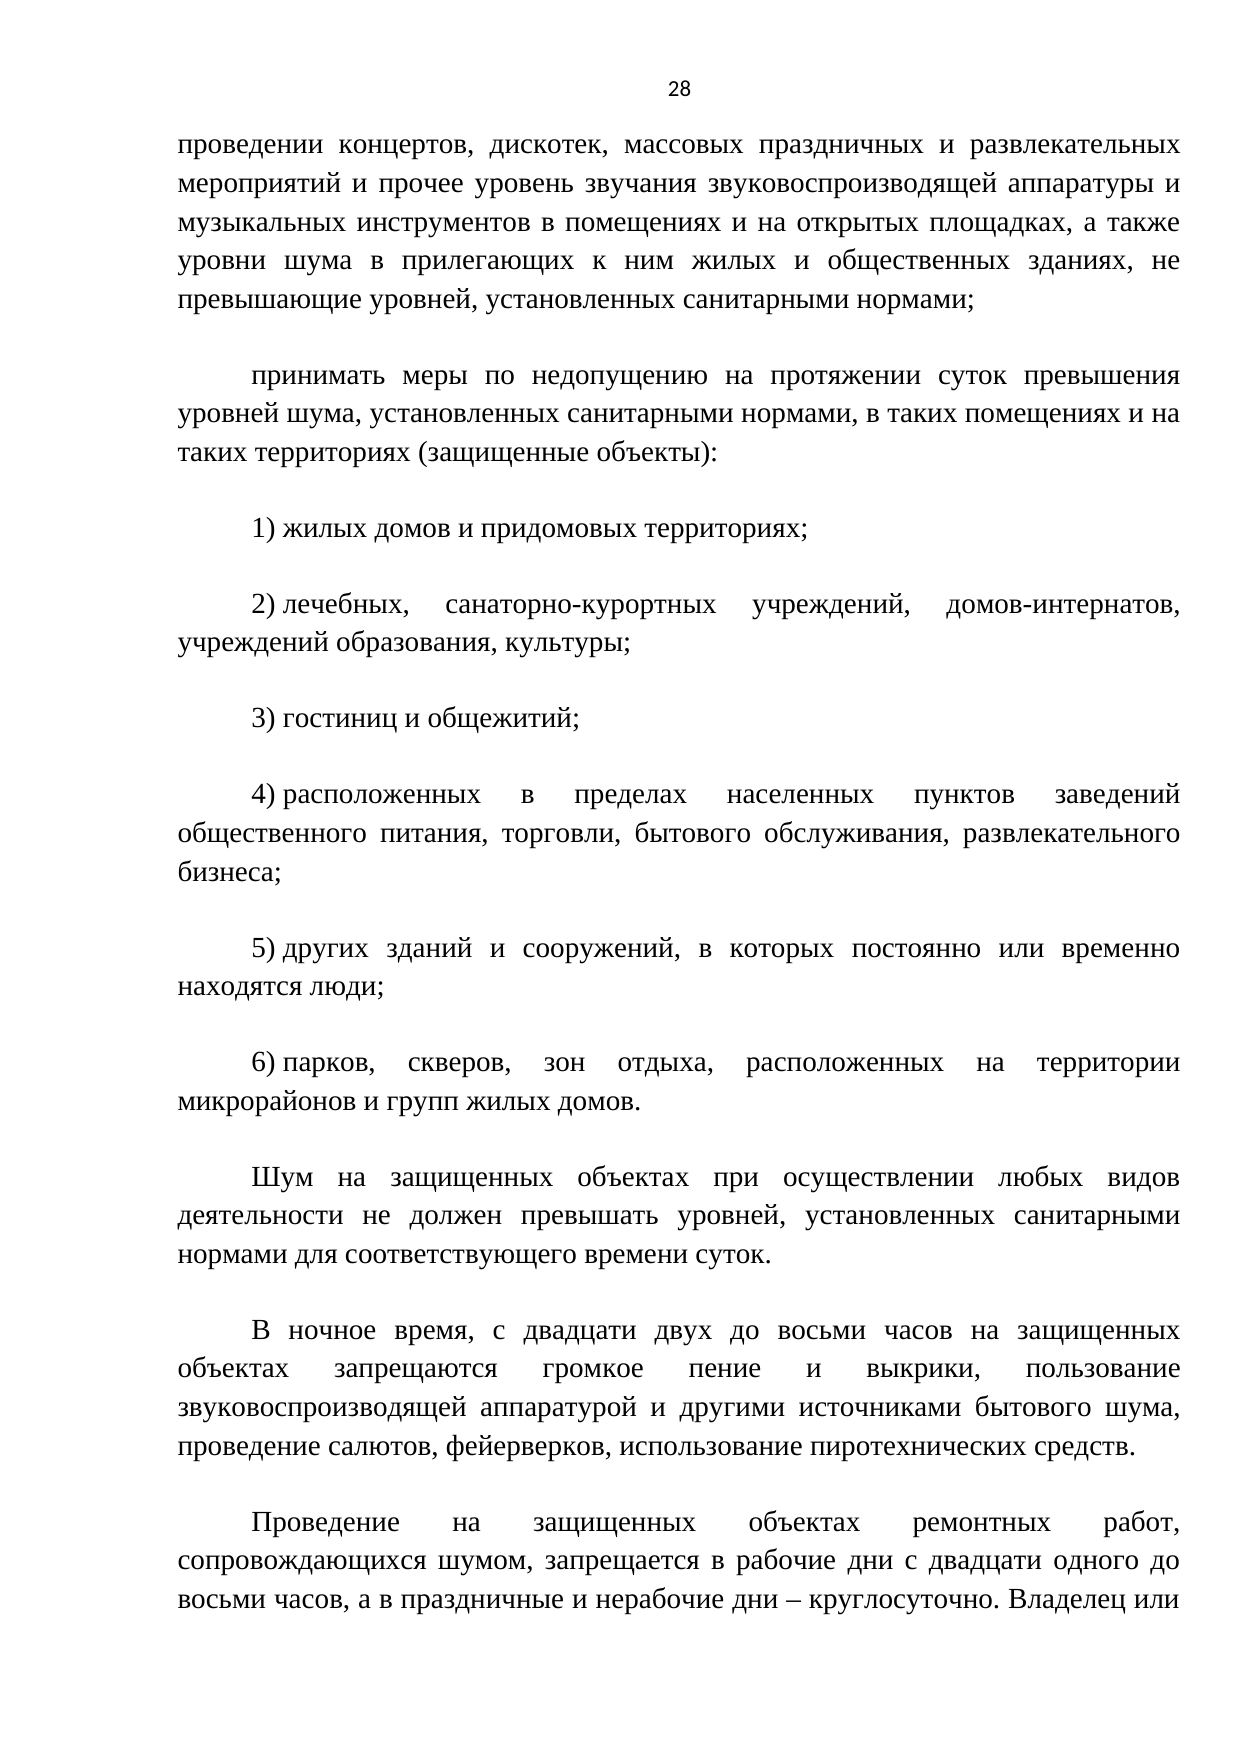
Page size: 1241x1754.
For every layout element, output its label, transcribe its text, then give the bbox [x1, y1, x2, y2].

text Шум на защищенных объектах при осуществлении любых видов деятельности не должен превышать уровней, установленных санитарными нормами для соответствующего времени суток. [177, 1159, 1181, 1269]
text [177, 127, 1181, 314]
text принимать меры по недопущению на протяжении суток превышения уровней шума, установленных санитарными нормами, в таких помещениях и на таких территориях (защищенные объекты): [177, 357, 1181, 467]
text 4) расположенных в пределах населенных пунктов заведений общественного питания, торговли, бытового обслуживания, развлекательного бизнеса; [177, 777, 1181, 887]
text 3) гостиниц и общежитий; [177, 701, 1181, 734]
text 1) жилых домов и придомовых территориях; [177, 510, 1181, 543]
text 5) других зданий и сооружений, в которых постоянно или временно находятся люди; [177, 930, 1181, 1002]
text 6) парков, скверов, зон отдыха, расположенных на территории микрорайонов и групп жилых домов. [177, 1044, 1181, 1116]
text В ночное время, с двадцати двух до восьми часов на защищенных объектах запрещаются громкое пение и выкрики, пользование звуковоспроизводящей аппаратурой и другими источниками бытового шума, проведение салютов, фейерверков, использование пиротехнических средств. [177, 1312, 1181, 1461]
text 2) лечебных, санаторно-курортных учреждений, домов-интернатов, учреждений образования, культуры; [177, 586, 1181, 658]
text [177, 1504, 1181, 1614]
